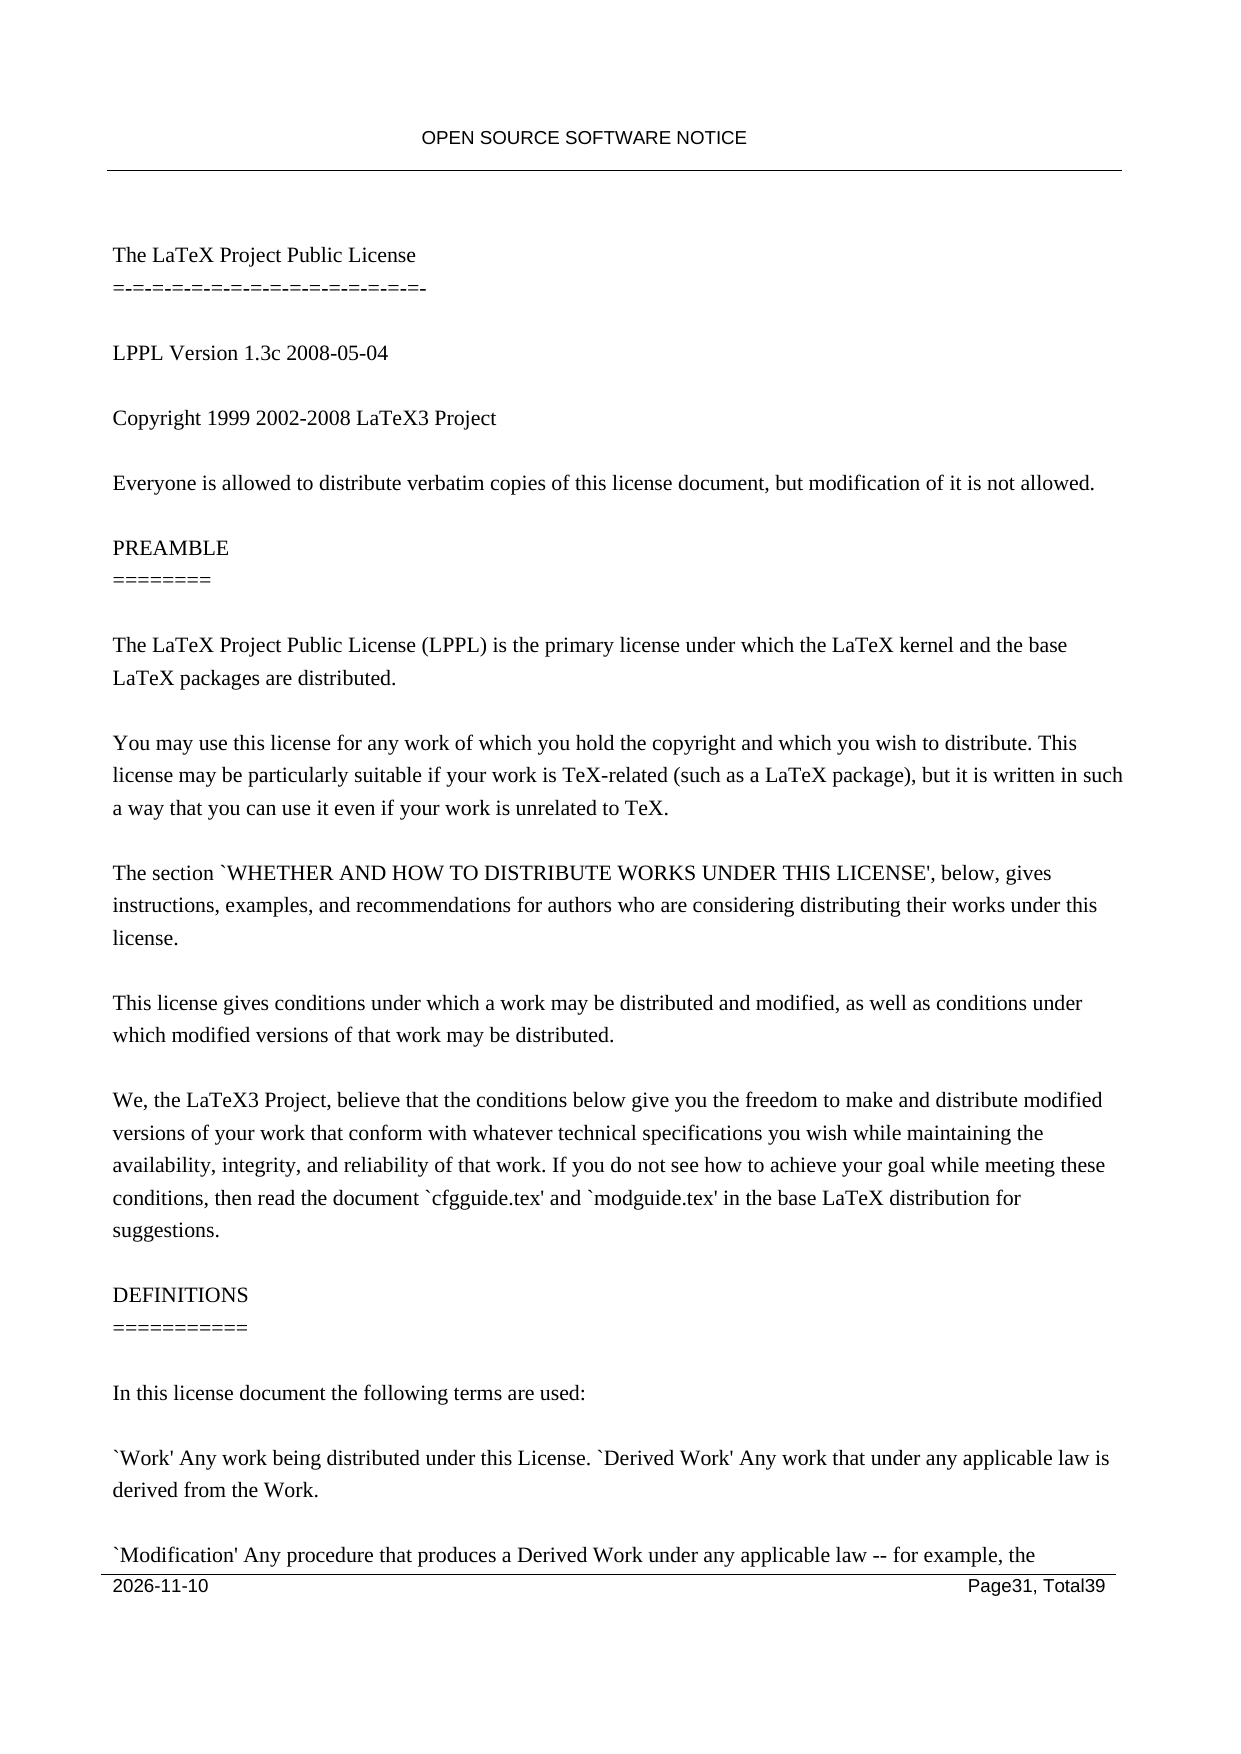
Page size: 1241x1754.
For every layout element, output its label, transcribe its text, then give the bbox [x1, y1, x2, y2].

text DEFINITIONS [112, 1279, 1128, 1311]
text =-=-=-=-=-=-=-=-=-=-=-=-=-=-=-=- [112, 271, 1128, 304]
text In this license document the following terms are used: [112, 1376, 1128, 1409]
text Everyone is allowed to distribute verbatim copies of this license document, but modification of it is not allowed. [112, 466, 1128, 499]
text `Work' Any work being distributed under this License. `Derived Work' Any work that under any applicable law is derived from the Work. [112, 1441, 1128, 1506]
text You may use this license for any work of which you hold the copyright and which you wish to distribute. This license may be particularly suitable if your work is TeX-related (such as a LaTeX package), but it is written in such a way that you can use it even if your work is unrelated to TeX. [112, 726, 1128, 824]
text We, the LaTeX3 Project, believe that the conditions below give you the freedom to make and distribute modified versions of your work that conform with whatever technical specifications you wish while maintaining the availability, integrity, and reliability of that work. If you do not see how to achieve your goal while meeting these conditions, then read the document `cfgguide.tex' and `modguide.tex' in the base LaTeX distribution for suggestions. [112, 1084, 1128, 1246]
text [112, 206, 1128, 271]
text PREAMBLE [112, 531, 1128, 564]
text This license gives conditions under which a work may be distributed and modified, as well as conditions under which modified versions of that work may be distributed. [112, 986, 1128, 1051]
text Copyright 1999 2002-2008 LaTeX3 Project [112, 401, 1128, 434]
text LPPL Version 1.3c 2008-05-04 [112, 336, 1128, 369]
text ======== [112, 564, 1128, 596]
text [112, 1539, 1128, 1571]
text The section `WHETHER AND HOW TO DISTRIBUTE WORKS UNDER THIS LICENSE', below, gives instructions, examples, and recommendations for authors who are considering distributing their works under this license. [112, 856, 1128, 954]
text The LaTeX Project Public License (LPPL) is the primary license under which the LaTeX kernel and the base LaTeX packages are distributed. [112, 629, 1128, 694]
text =========== [112, 1311, 1128, 1344]
